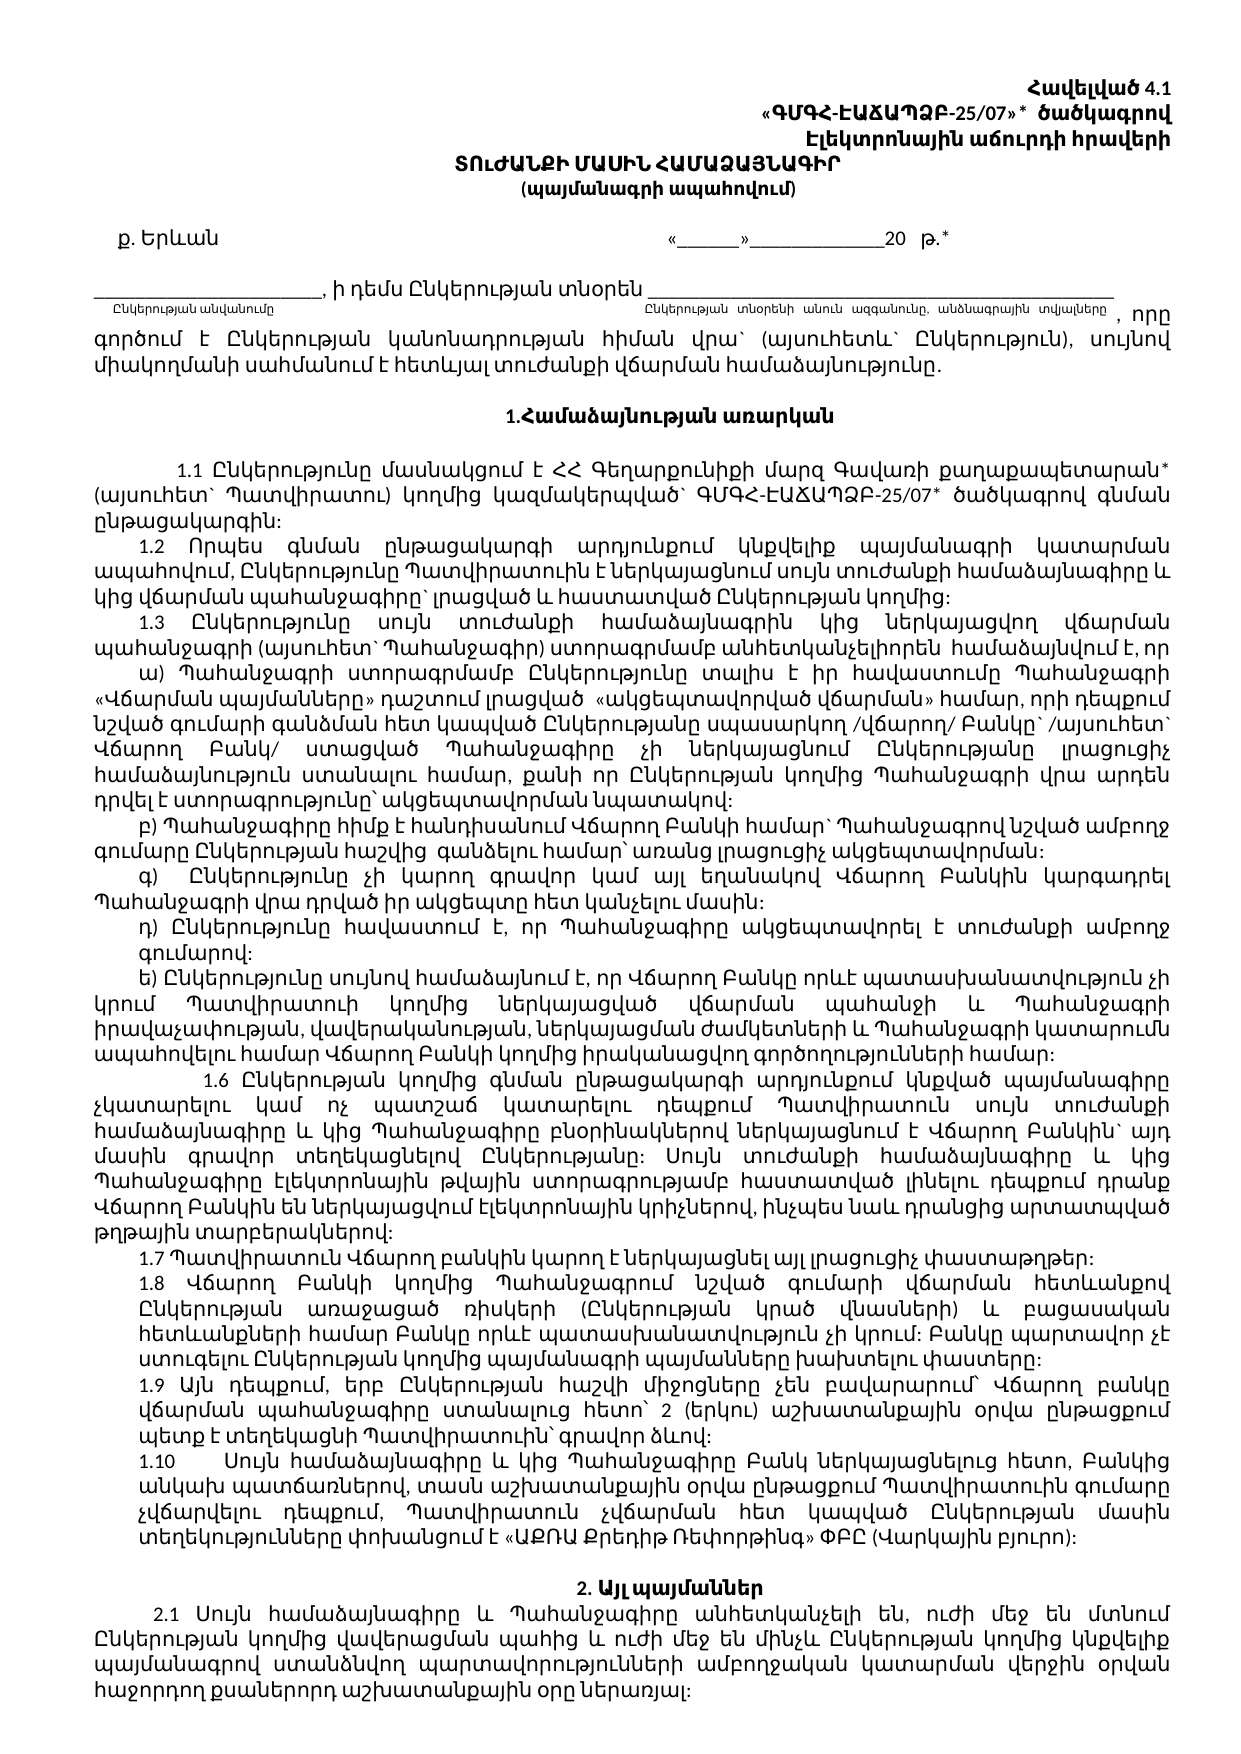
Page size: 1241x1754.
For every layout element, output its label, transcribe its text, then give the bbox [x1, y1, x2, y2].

text 2.1 Սույն համաձայնագիրը և Պահանջագիրը անհետկանչելի են, ուժի մեջ են մտնում Ընկերության կողմից վավերացման պահից և ուժի մեջ են մինչև Ընկերության կողմից կնքվելիք պայմանագրով ստանձնվող պարտավորությունների ամբողջական կատարման վերջին օրվան հաջորդող քսաներորդ աշխատանքային օրը ներառյալ: [94, 1601, 1171, 1702]
text 1.Համաձայնության առարկան [169, 403, 1171, 428]
text ք. Երևան «______»_____________20 թ.* [94, 225, 1171, 250]
text 1.7 Պատվիրատուն Վճարող բանկին կարող է ներկայացնել այլ լրացուցիչ փաստաթղթեր: [138, 1245, 1171, 1270]
text 1.10 Սույն համաձայնագիրը և կից Պահանջագիրը Բանկ ներկայացնելուց հետո, Բանկից անկախ պատճառներով, տասն աշխատանքային օրվա ընթացքում Պատվիրատուին գումարը չվճարվելու դեպքում, Պատվիրատուն չվճարման հետ կապված Ընկերության մասին տեղեկությունները փոխանցում է «ԱՔՌԱ Քրեդիթ Ռեփորթինգ» ՓԲԸ (Վարկային բյուրո): [138, 1448, 1171, 1550]
text «ԳՄԳՀ-ԷԱՃԱՊՁԲ-25/07»* ծածկագրով [94, 100, 1171, 126]
text գ) Ընկերությունը չի կարող գրավոր կամ այլ եղանակով Վճարող Բանկին կարգադրել Պահանջագրի վրա դրված իր ակցեպտը հետ կանչելու մասին: [94, 864, 1171, 914]
text Հավելված 4.1 [94, 75, 1171, 100]
text 1.9 Այն դեպքում, երբ Ընկերության հաշվի միջոցները չեն բավարարում՝ Վճարող բանկը վճարման պահանջագիրը ստանալուց հետո՝ 2 (երկու) աշխատանքային օրվա ընթացքում պետք է տեղեկացնի Պատվիրատուին՝ գրավոր ձևով: [138, 1372, 1171, 1448]
text ՏՈւԺԱՆՔԻ ՄԱՍԻՆ ՀԱՄԱՁԱՅՆԱԳԻՐ [94, 151, 1171, 177]
text Ընկերության անվանումը Ընկերության տնօրենի անուն ազգանունը, անձնագրային տվյալները , որը գործում է Ընկերության կանոնադրության հիման վրա` (այսուհետև` Ընկերություն), սույնով միակողմանի սահմանում է հետևյալ տուժանքի վճարման համաձայնությունը. [94, 301, 1171, 377]
text (պայմանագրի ապահովում) [94, 177, 1171, 199]
text ______________________, ի դեմս Ընկերության տնօրեն _____________________________________________ [94, 276, 1171, 301]
text 1.2 Որպես գնման ընթացակարգի արդյունքում կնքվելիք պայմանագրի կատարման ապահովում, Ընկերությունը Պատվիրատուին է ներկայացնում սույն տուժանքի համաձայնագիրը և կից վճարման պահանջագիրը` լրացված և հաստատված Ընկերության կողմից: [94, 533, 1171, 609]
text ե) Ընկերությունը սույնով համաձայնում է, որ Վճարող Բանկը որևէ պատասխանատվություն չի կրում Պատվիրատուի կողմից ներկայացված վճարման պահանջի և Պահանջագրի իրավաչափության, վավերականության, ներկայացման ժամկետների և Պահանջագրի կատարումն ապահովելու համար Վճարող Բանկի կողմից իրականացվող գործողությունների համար: [94, 965, 1171, 1067]
text դ) Ընկերությունը հավաստում է, որ Պահանջագիրը ակցեպտավորել է տուժանքի ամբողջ գումարով: [138, 914, 1171, 965]
text Էլեկտրոնային աճուրդի հրավերի [94, 126, 1171, 151]
text 1.1 Ընկերությունը մասնակցում է ՀՀ Գեղարքունիքի մարզ Գավառի քաղաքապետարան* (այսուհետ` Պատվիրատու) կողմից կազմակերպված` ԳՄԳՀ-ԷԱՃԱՊՁԲ-25/07* ծածկագրով գնման ընթացակարգին: [94, 457, 1171, 533]
text 1.8 Վճարող Բանկի կողմից Պահանջագրում նշված գումարի վճարման հետևանքով Ընկերության առաջացած ռիսկերի (Ընկերության կրած վնասների) և բացասական հետևանքների համար Բանկը որևէ պատասխանատվություն չի կրում: Բանկը պարտավոր չէ ստուգելու Ընկերության կողմից պայմանագրի պայմանները խախտելու փաստերը: [138, 1270, 1171, 1372]
text 1.6 Ընկերության կողմից գնման ընթացակարգի արդյունքում կնքված պայմանագիրը չկատարելու կամ ոչ պատշաճ կատարելու դեպքում Պատվիրատուն սույն տուժանքի համաձայնագիրը և կից Պահանջագիրը բնօրինակներով ներկայացնում է Վճարող Բանկին` այդ մասին գրավոր տեղեկացնելով Ընկերությանը: Սույն տուժանքի համաձայնագիրը և կից Պահանջագիրը էլեկտրոնային թվային ստորագրությամբ հաստատված լինելու դեպքում դրանք Վճարող Բանկին են ներկայացվում էլեկտրոնային կրիչներով, ինչպես նաև դրանցից արտատպված թղթային տարբերակներով: [94, 1067, 1171, 1245]
text 1.3 Ընկերությունը սույն տուժանքի համաձայնագրին կից ներկայացվող վճարման պահանջագրի (այսուհետ` Պահանջագիր) ստորագրմամբ անհետկանչելիորեն համաձայնվում է, որ [94, 609, 1171, 660]
text ա) Պահանջագրի ստորագրմամբ Ընկերությունը տալիս է իր հավաստումը Պահանջագրի «Վճարման պայմանները» դաշտում լրացված «ակցեպտավորված վճարման» համար, որի դեպքում նշված գումարի գանձման հետ կապված Ընկերությանը սպասարկող /վճարող/ Բանկը` /այսուհետ` Վճարող Բանկ/ ստացված Պահանջագիրը չի ներկայացնում Ընկերությանը լրացուցիչ համաձայնություն ստանալու համար, քանի որ Ընկերության կողմից Պահանջագրի վրա արդեն դրվել է ստորագրությունը՝ ակցեպտավորման նպատակով: [94, 660, 1171, 813]
text 2. Այլ պայմաններ [169, 1575, 1171, 1601]
text բ) Պահանջագիրը հիմք է հանդիսանում Վճարող Բանկի համար` Պահանջագրով նշված ամբողջ գումարը Ընկերության հաշվից գանձելու համար՝ առանց լրացուցիչ ակցեպտավորման: [94, 813, 1171, 864]
